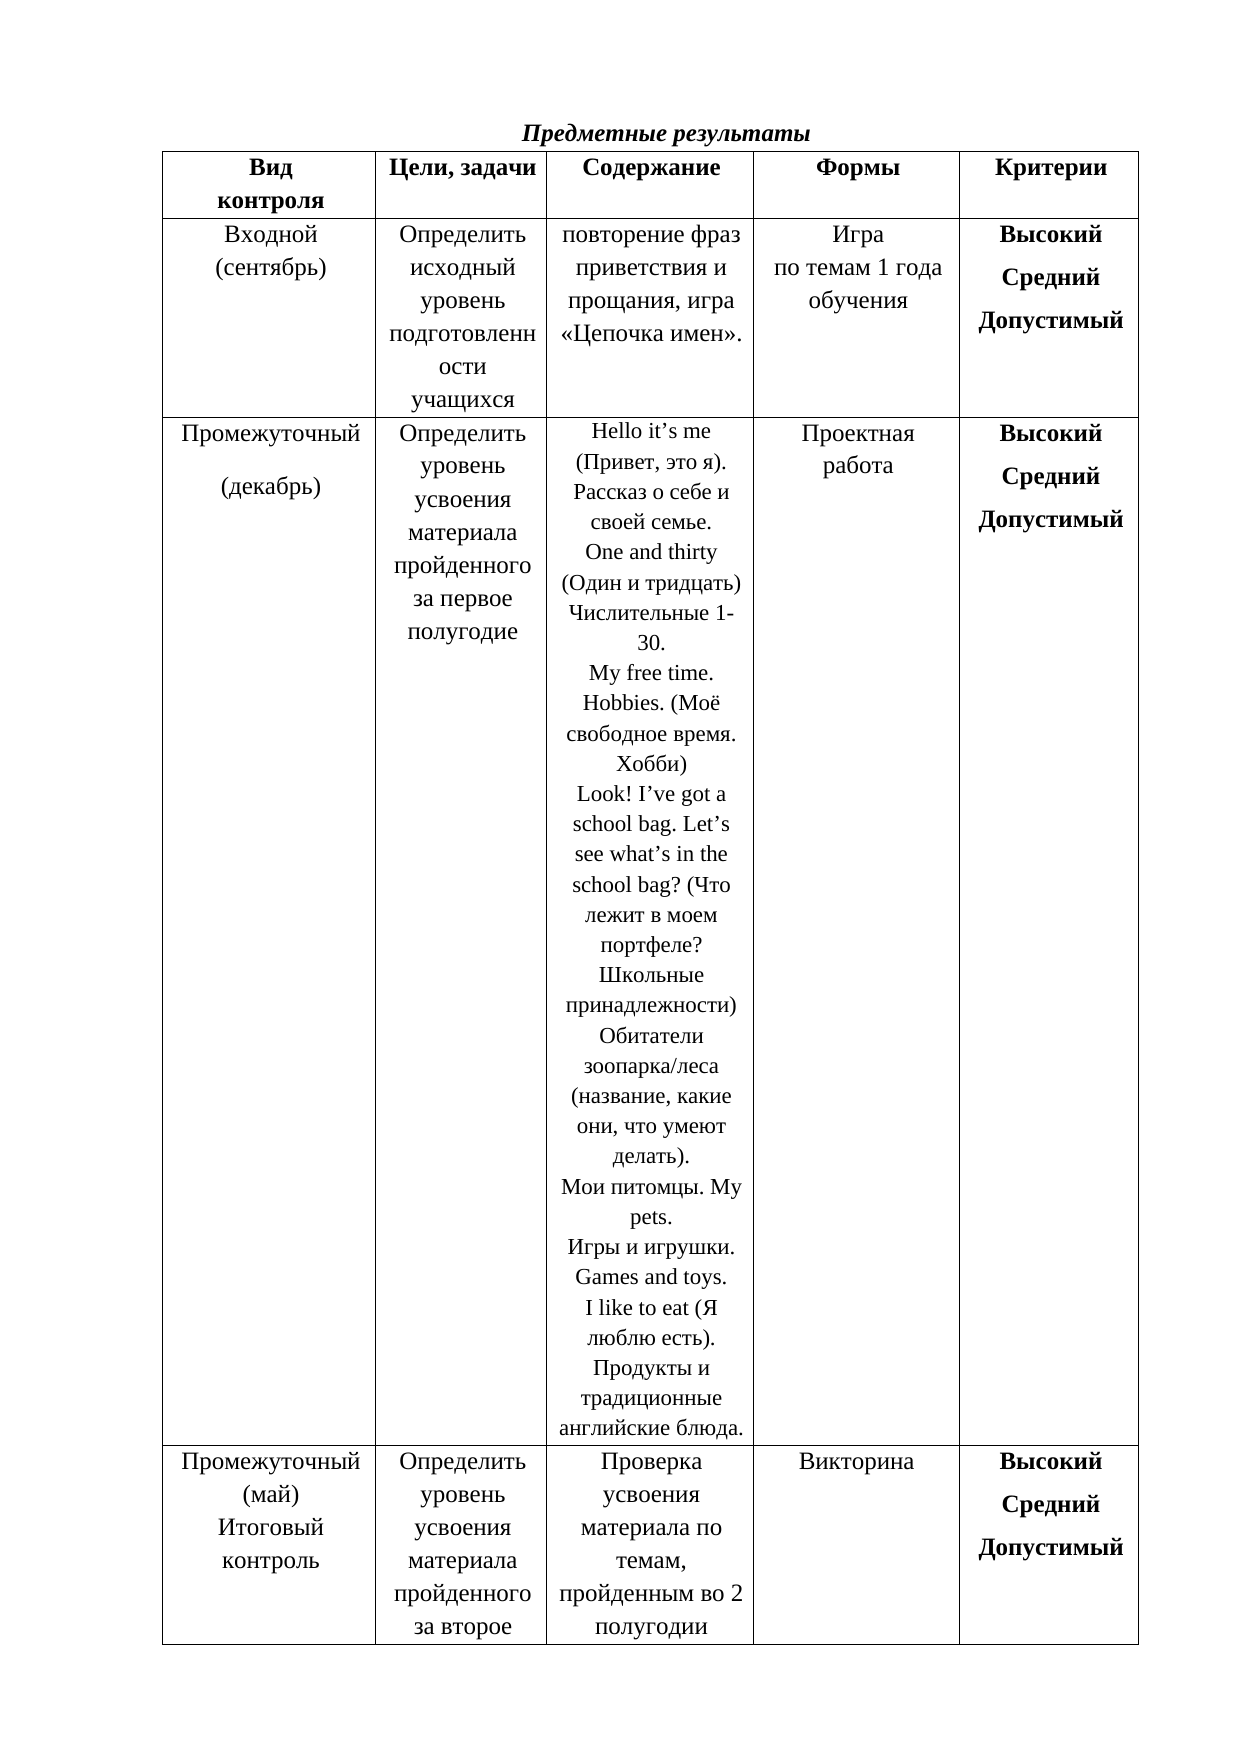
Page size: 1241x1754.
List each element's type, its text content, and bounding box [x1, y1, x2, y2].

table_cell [163, 1446, 375, 1643]
table_cell Определить исходный уровень подготовленности учащихся [376, 219, 546, 417]
table_cell Входной (сентябрь) [163, 219, 375, 417]
table_cell Hello it’s me (Привет, это я). Рассказ о себе и своей семье. One and thirty (Один и тридцать) Числительные 1-30. My free time. Hobbies. (Моё свободное время. Хобби) Look! I’ve got a school bag. Let’s see what’s in the school bag? (Что лежит в моем портфеле? Школьные принадлежности) Обитатели зоопарка/леса (название, какие они, что умеют делать). Мои питомцы. My pets. Игры и игрушки. Games and toys. I like to eat (Я люблю есть). Продукты и традиционные английские блюда. [547, 418, 753, 1445]
table_cell Промежуточный (декабрь) [163, 418, 375, 1445]
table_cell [547, 1446, 753, 1643]
table_cell повторение фраз приветствия и прощания, игра «Цепочка имен». [547, 219, 753, 417]
table_header Содержание [547, 152, 753, 218]
table_header Формы [754, 152, 959, 218]
table_cell Определить уровень усвоения материала пройденного за первое полугодие [376, 418, 546, 1445]
table_header Цели, задачи [376, 152, 546, 218]
table_header Вид контроля [163, 152, 375, 218]
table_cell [376, 1446, 546, 1643]
table_cell Викторина [754, 1446, 959, 1643]
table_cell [960, 1446, 1138, 1643]
table_cell Игра по темам 1 года обучения [754, 219, 959, 417]
table_cell Проектная работа [754, 418, 959, 1445]
table_header Критерии [960, 152, 1138, 218]
text Предметные результаты [177, 118, 1155, 147]
table_cell Высокий Средний Допустимый [960, 219, 1138, 417]
table_cell Высокий Средний Допустимый [960, 418, 1138, 1445]
